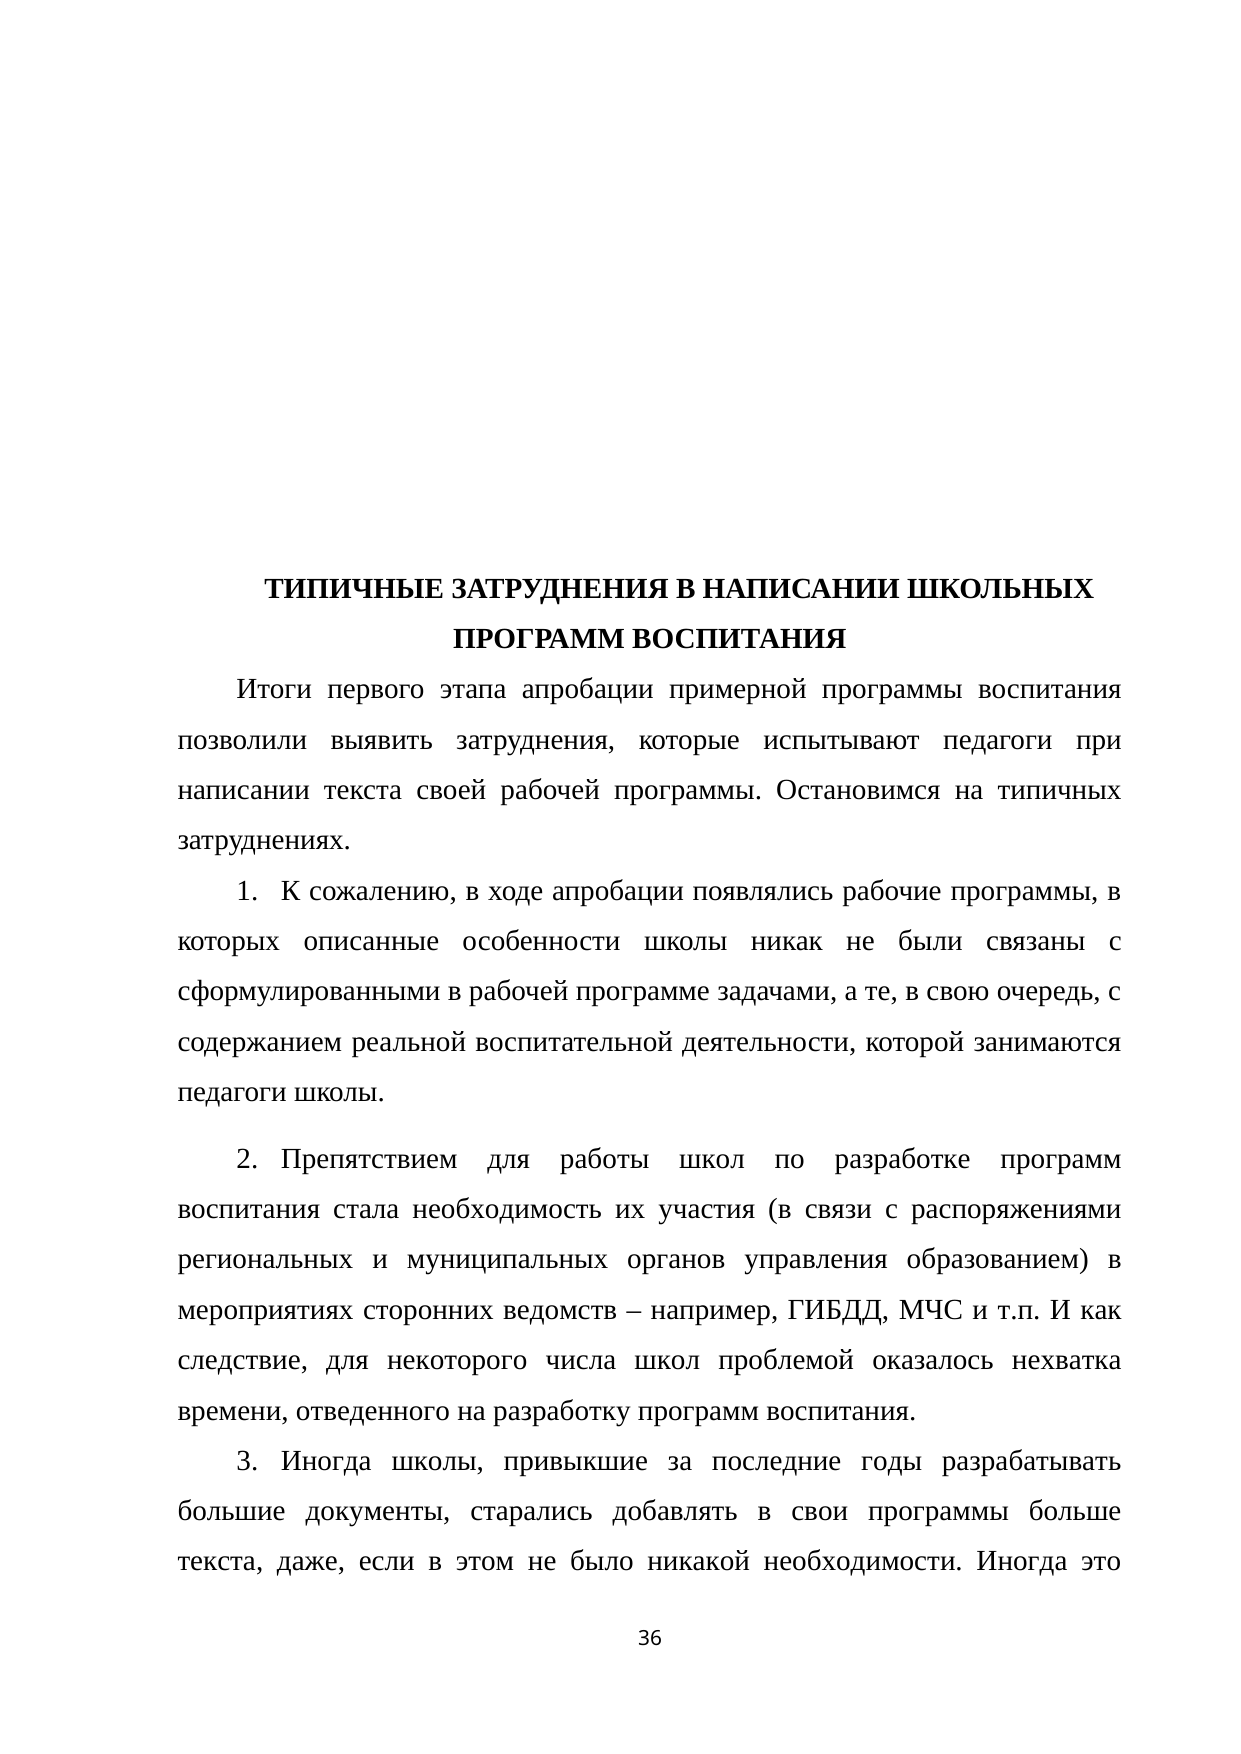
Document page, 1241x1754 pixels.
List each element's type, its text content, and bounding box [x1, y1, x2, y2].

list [177, 1443, 1122, 1577]
text Итоги первого этапа апробации примерной программы воспитания позволили выявить затруднения, которые испытывают педагоги при написании текста своей рабочей программы. Остановимся на типичных затруднениях. [177, 672, 1122, 856]
text Типичные затруднения в написании школьных программ воспитания [177, 571, 1122, 655]
list Препятствием для работы школ по разработке программ воспитания стала необходимость их участия (в связи с распоряжениями региональных и муниципальных органов управления образованием) в мероприятиях сторонних ведомств – например, ГИБДД, МЧС и т.п. И как следствие, для некоторого числа школ проблемой оказалось нехватка времени, отведенного на разработку программ воспитания. [177, 1141, 1122, 1426]
list К сожалению, в ходе апробации появлялись рабочие программы, в которых описанные особенности школы никак не были связаны с сформулированными в рабочей программе задачами, а те, в свою очередь, с содержанием реальной воспитательной деятельности, которой занимаются педагоги школы. [177, 873, 1122, 1108]
